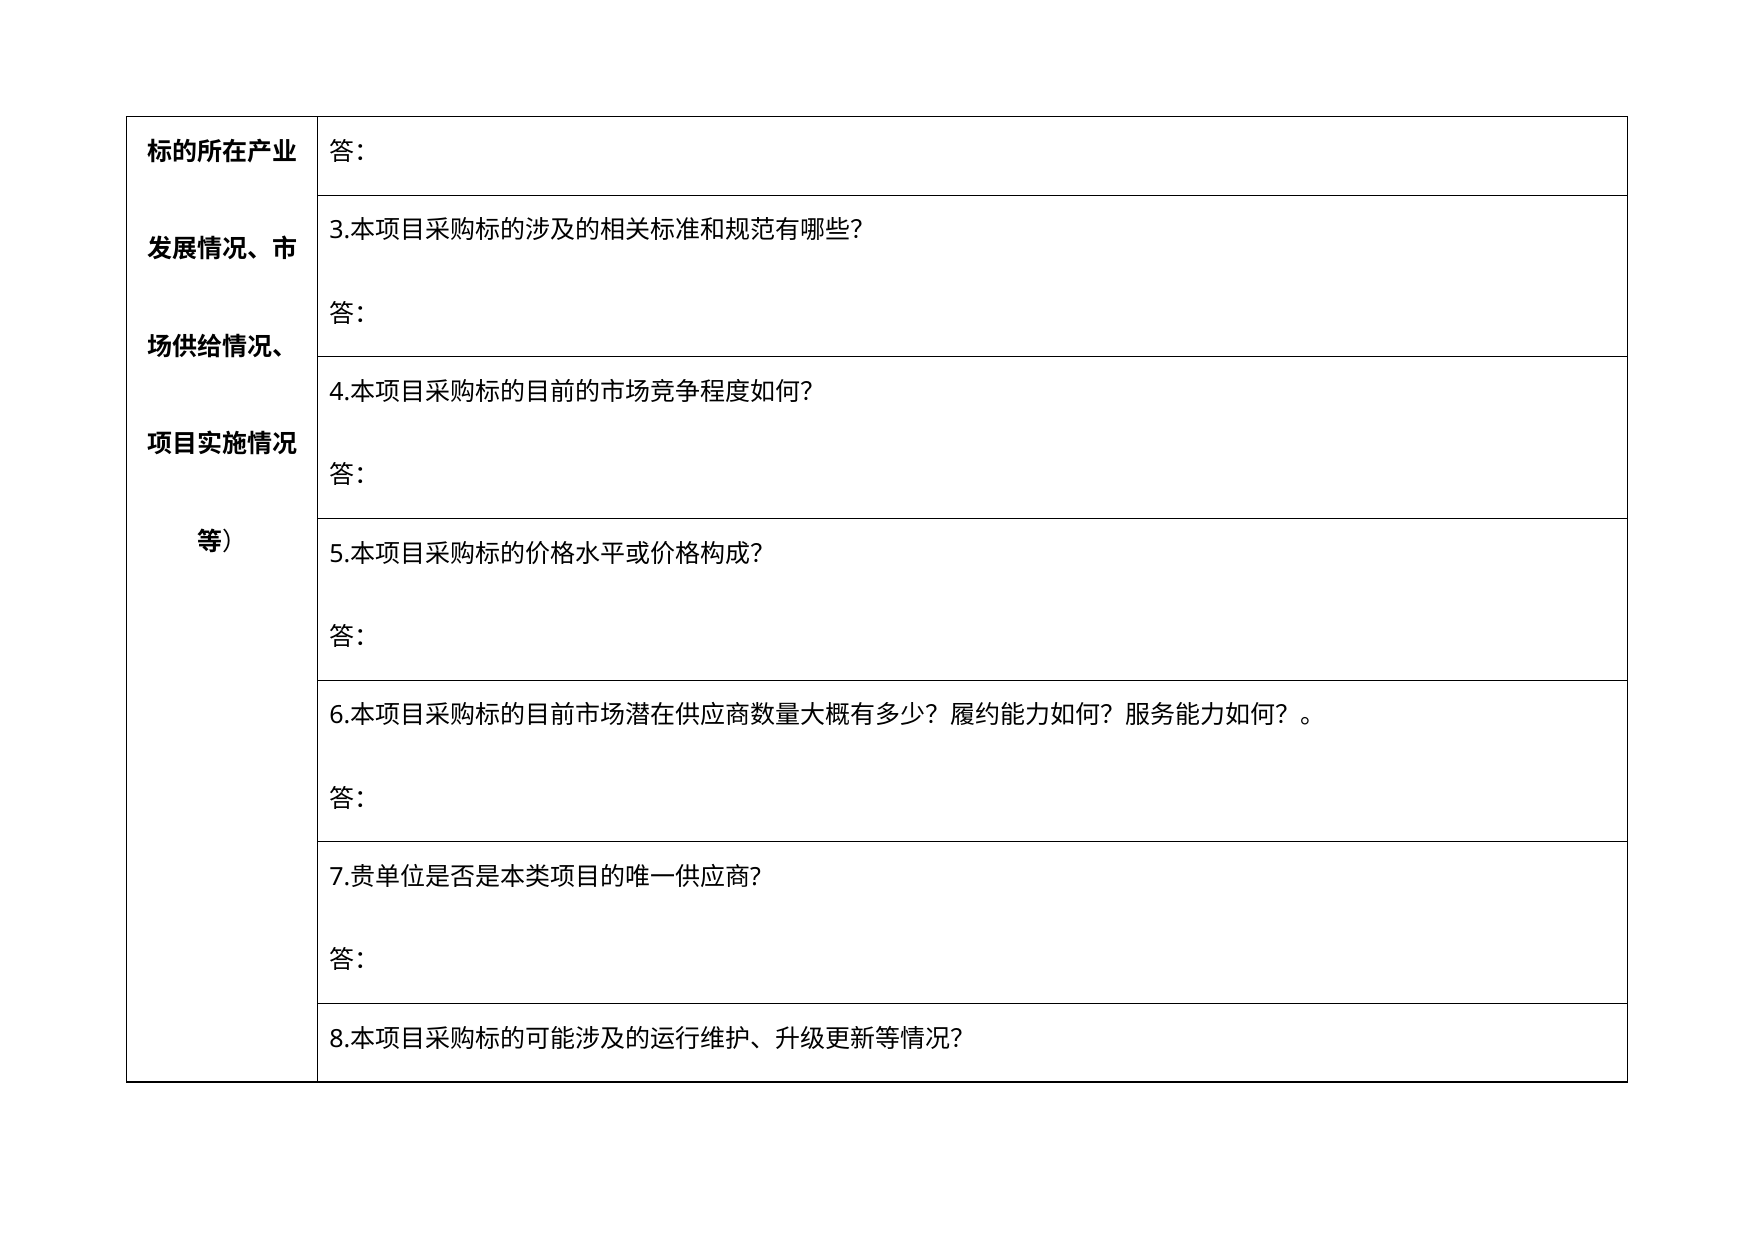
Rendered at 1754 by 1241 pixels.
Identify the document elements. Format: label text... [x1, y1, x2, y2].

table_cell 6.本项目采购标的目前市场潜在供应商数量大概有多少？履约能力如何？服务能力如何？。 答： [318, 681, 1627, 841]
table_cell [318, 117, 1627, 194]
table_cell 5.本项目采购标的价格水平或价格构成？ 答： [318, 519, 1627, 679]
table_cell 4.本项目采购标的目前的市场竞争程度如何？ 答： [318, 357, 1627, 518]
table_cell 7.贵单位是否是本类项目的唯一供应商? 答： [318, 842, 1627, 1003]
table_cell 3.本项目采购标的涉及的相关标准和规范有哪些？ 答： [318, 196, 1627, 356]
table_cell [318, 1004, 1627, 1081]
